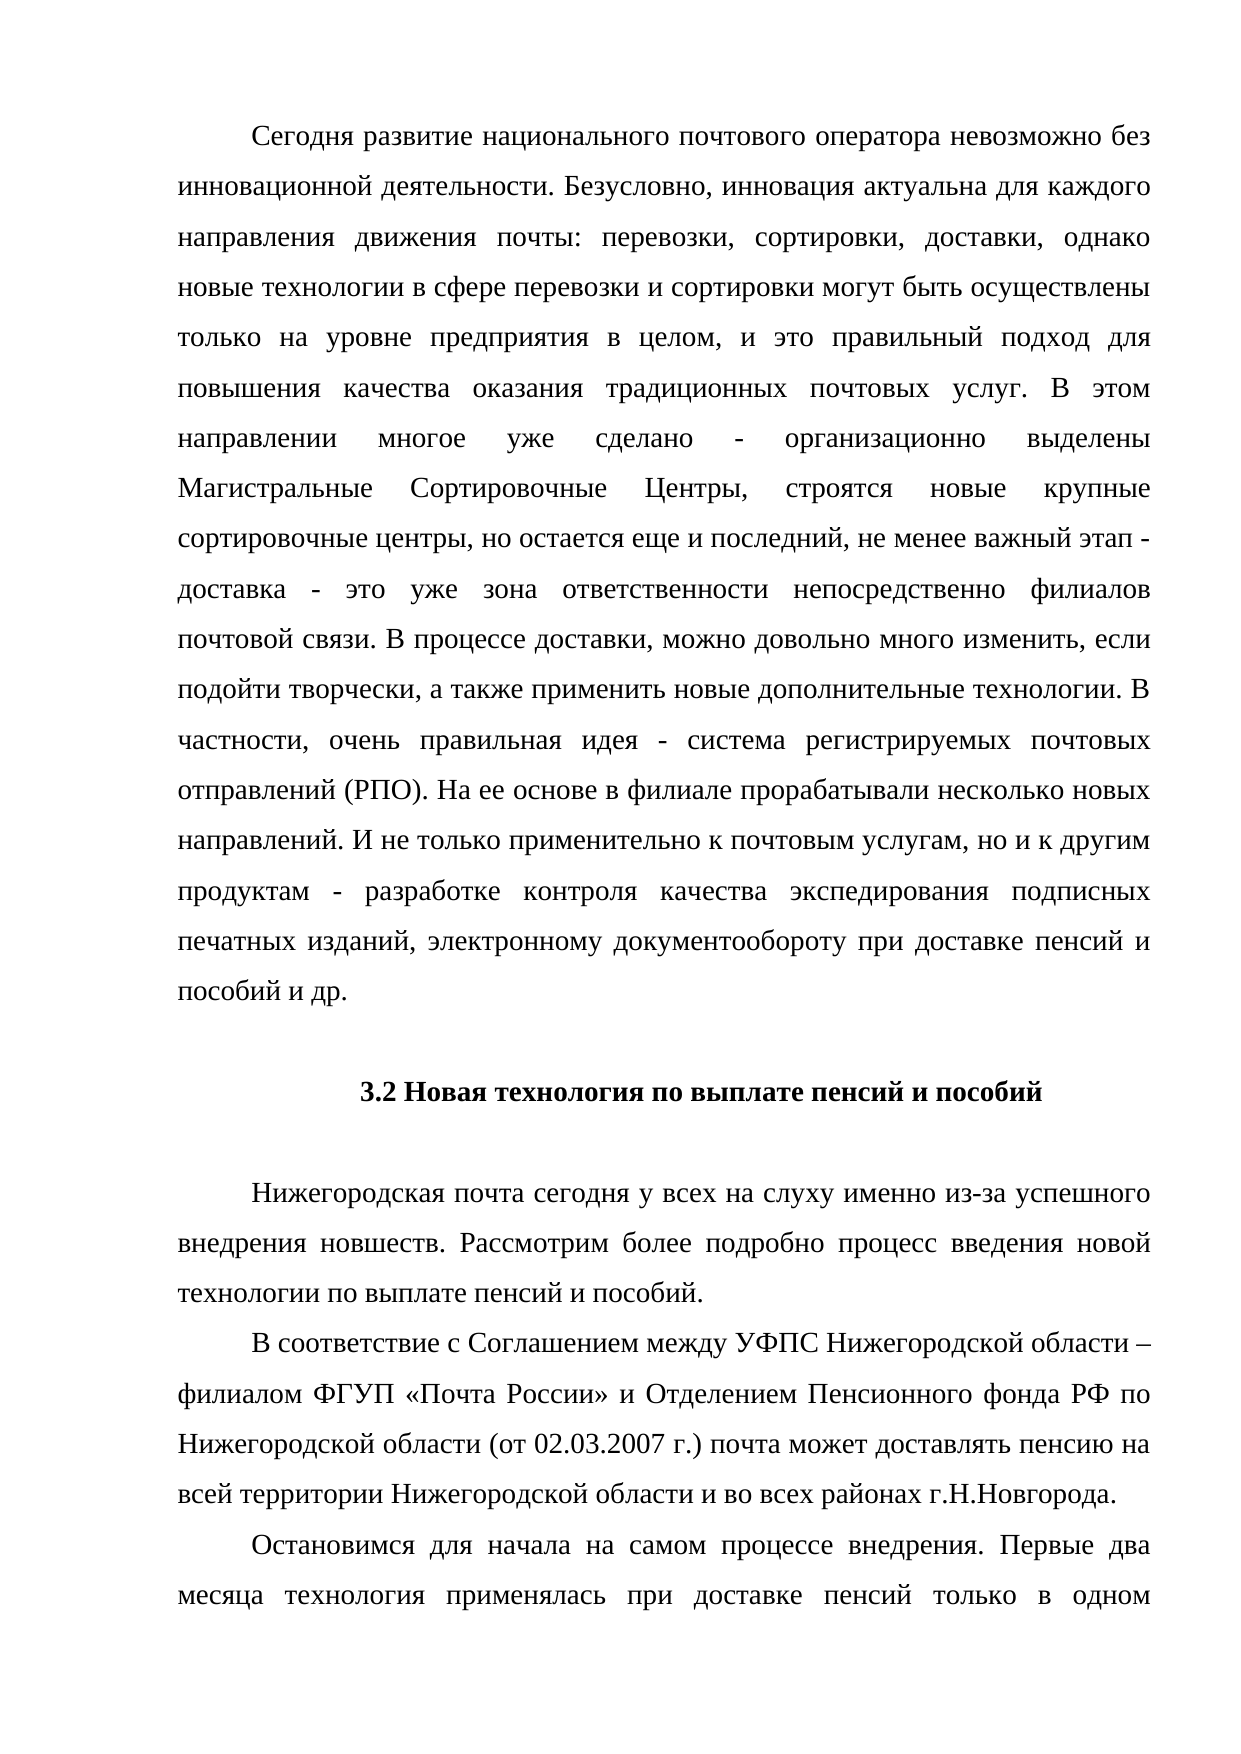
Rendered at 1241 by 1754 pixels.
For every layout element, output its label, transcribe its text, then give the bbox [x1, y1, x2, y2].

text 3.2 Новая технология по выплате пенсий и пособий [177, 1074, 1152, 1108]
text Сегодня развитие национального почтового оператора невозможно без инновационной деятельности. Безусловно, инновация актуальна для каждого направления движения почты: перевозки, сортировки, доставки, однако новые технологии в сфере перевозки и сортировки могут быть осуществлены только на уровне предприятия в целом, и это правильный подход для повышения качества оказания традиционных почтовых услуг. В этом направлении многое уже сделано - организационно выделены Магистральные Сортировочные Центры, строятся новые крупные сортировочные центры, но остается еще и последний, не менее важный этап - доставка - это уже зона ответственности непосредственно филиалов почтовой связи. В процессе доставки, можно довольно много изменить, если подойти творчески, а также применить новые дополнительные технологии. В частности, очень правильная идея - система регистрируемых почтовых отправлений (РПО). На ее основе в филиале прорабатывали несколько новых направлений. И не только применительно к почтовым услугам, но и к другим продуктам - разработке контроля качества экспедирования подписных печатных изданий, электронному документообороту при доставке пенсий и пособий и др. [177, 118, 1152, 1007]
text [177, 1527, 1152, 1611]
text В соответствие с Соглашением между УФПС Нижегородской области – филиалом ФГУП «Почта России» и Отделением Пенсионного фонда РФ по Нижегородской области (от 02.03.2007 г.) почта может доставлять пенсию на всей территории Нижегородской области и во всех районах г.Н.Новгорода. [177, 1326, 1152, 1510]
text Нижегородская почта сегодня у всех на слуху именно из-за успешного внедрения новшеств. Рассмотрим более подробно процесс введения новой технологии по выплате пенсий и пособий. [177, 1175, 1152, 1309]
